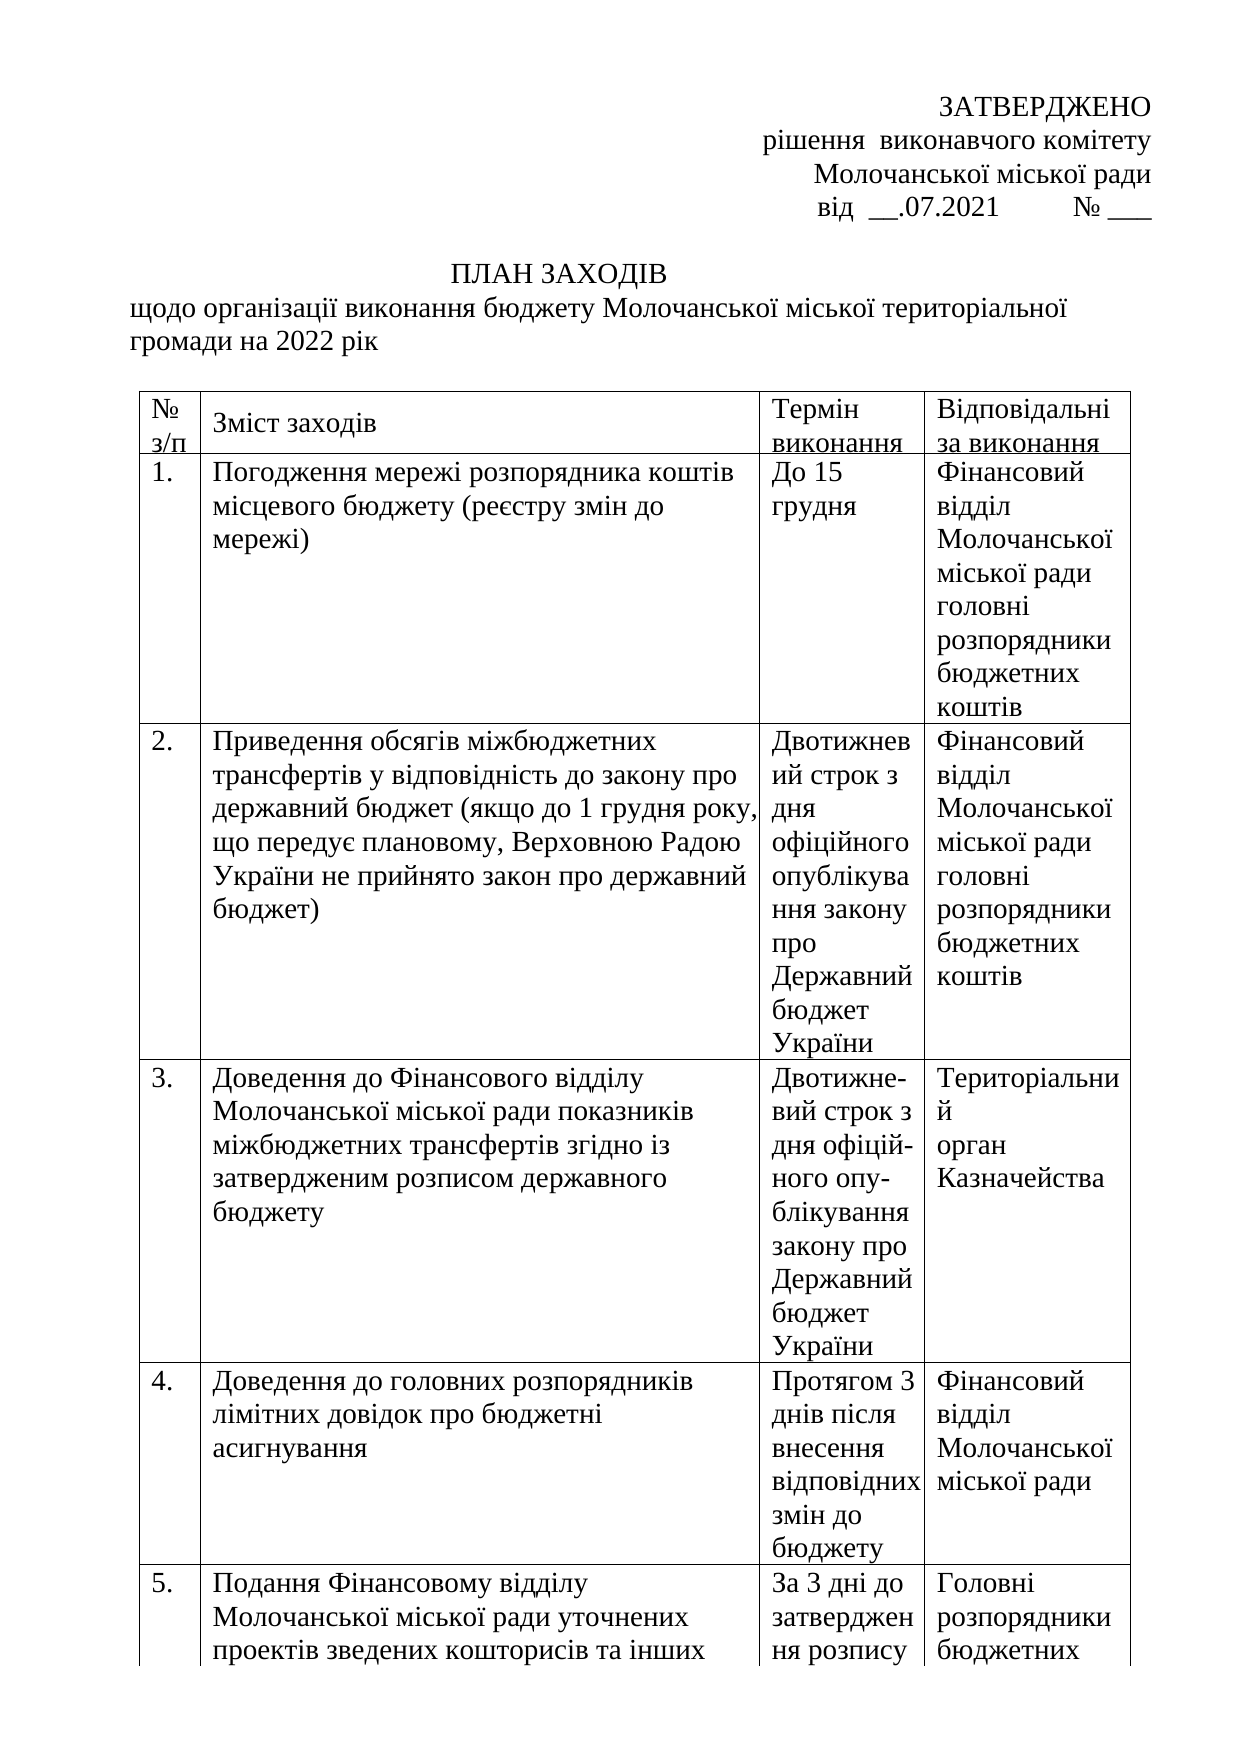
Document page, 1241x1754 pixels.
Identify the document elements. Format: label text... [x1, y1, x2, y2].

table_cell 4. [140, 1363, 200, 1564]
table_cell Двотижневий строк з дня офіційного опублікування закону про Державний бюджет України [760, 724, 924, 1059]
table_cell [201, 1565, 759, 1666]
table_header № з/п [140, 392, 200, 453]
table_cell Доведення до головних розпорядників лімітних довідок про бюджетні асигнування [201, 1363, 759, 1564]
table_cell Приведення обсягів міжбюджетних трансфертів у відповідність до закону про державний бюджет (якщо до 1 грудня року, що передує плановому, Верховною Радою України не прийнято закон про державний бюджет) [201, 724, 759, 1059]
table_cell Фінансовий відділ Молочанської міської ради [925, 1363, 1130, 1564]
table_cell Протягом 3 днів після внесення відповідних змін до бюджету [760, 1363, 924, 1564]
text від __.07.2021 № ___ [129, 189, 1151, 223]
table_cell Фінансовий відділ Молочанської міської ради головні розпорядники бюджетних коштів [925, 454, 1130, 722]
table_header Зміст заходів [201, 392, 759, 453]
text Молочанської міської ради [129, 156, 1151, 189]
text ПЛАН ЗАХОДІВ [129, 256, 1151, 290]
table_header Відповідальні за виконання [925, 392, 1130, 453]
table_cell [760, 1565, 924, 1666]
table_cell Територіальний орган Казначейства [925, 1060, 1130, 1362]
table_cell Двотижне-вий строк з дня офіцій-ного опу-блікування закону про Державний бюджет України [760, 1060, 924, 1362]
table_cell Погодження мережі розпорядника коштів місцевого бюджету (реєстру змін до мережі) [201, 454, 759, 722]
table_cell 5. [140, 1565, 200, 1666]
text ЗАТВЕРДЖЕНО [129, 89, 1151, 122]
text щодо організації виконання бюджету Молочанської міської територіальної громади на 2022 рік [129, 290, 1151, 357]
table_header Термін виконання [760, 392, 924, 453]
table_cell 3. [140, 1060, 200, 1362]
text рішення виконавчого комітету [129, 122, 1151, 156]
table_cell Доведення до Фінансового відділу Молочанської міської ради показників міжбюджетних трансфертів згідно із затвердженим розписом державного бюджету [201, 1060, 759, 1362]
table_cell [925, 1565, 1130, 1666]
table_cell 2. [140, 724, 200, 1059]
table_cell Фінансовий відділ Молочанської міської ради головні розпорядники бюджетних коштів [925, 724, 1130, 1059]
table_cell 1. [140, 454, 200, 722]
table_cell До 15 грудня [760, 454, 924, 722]
